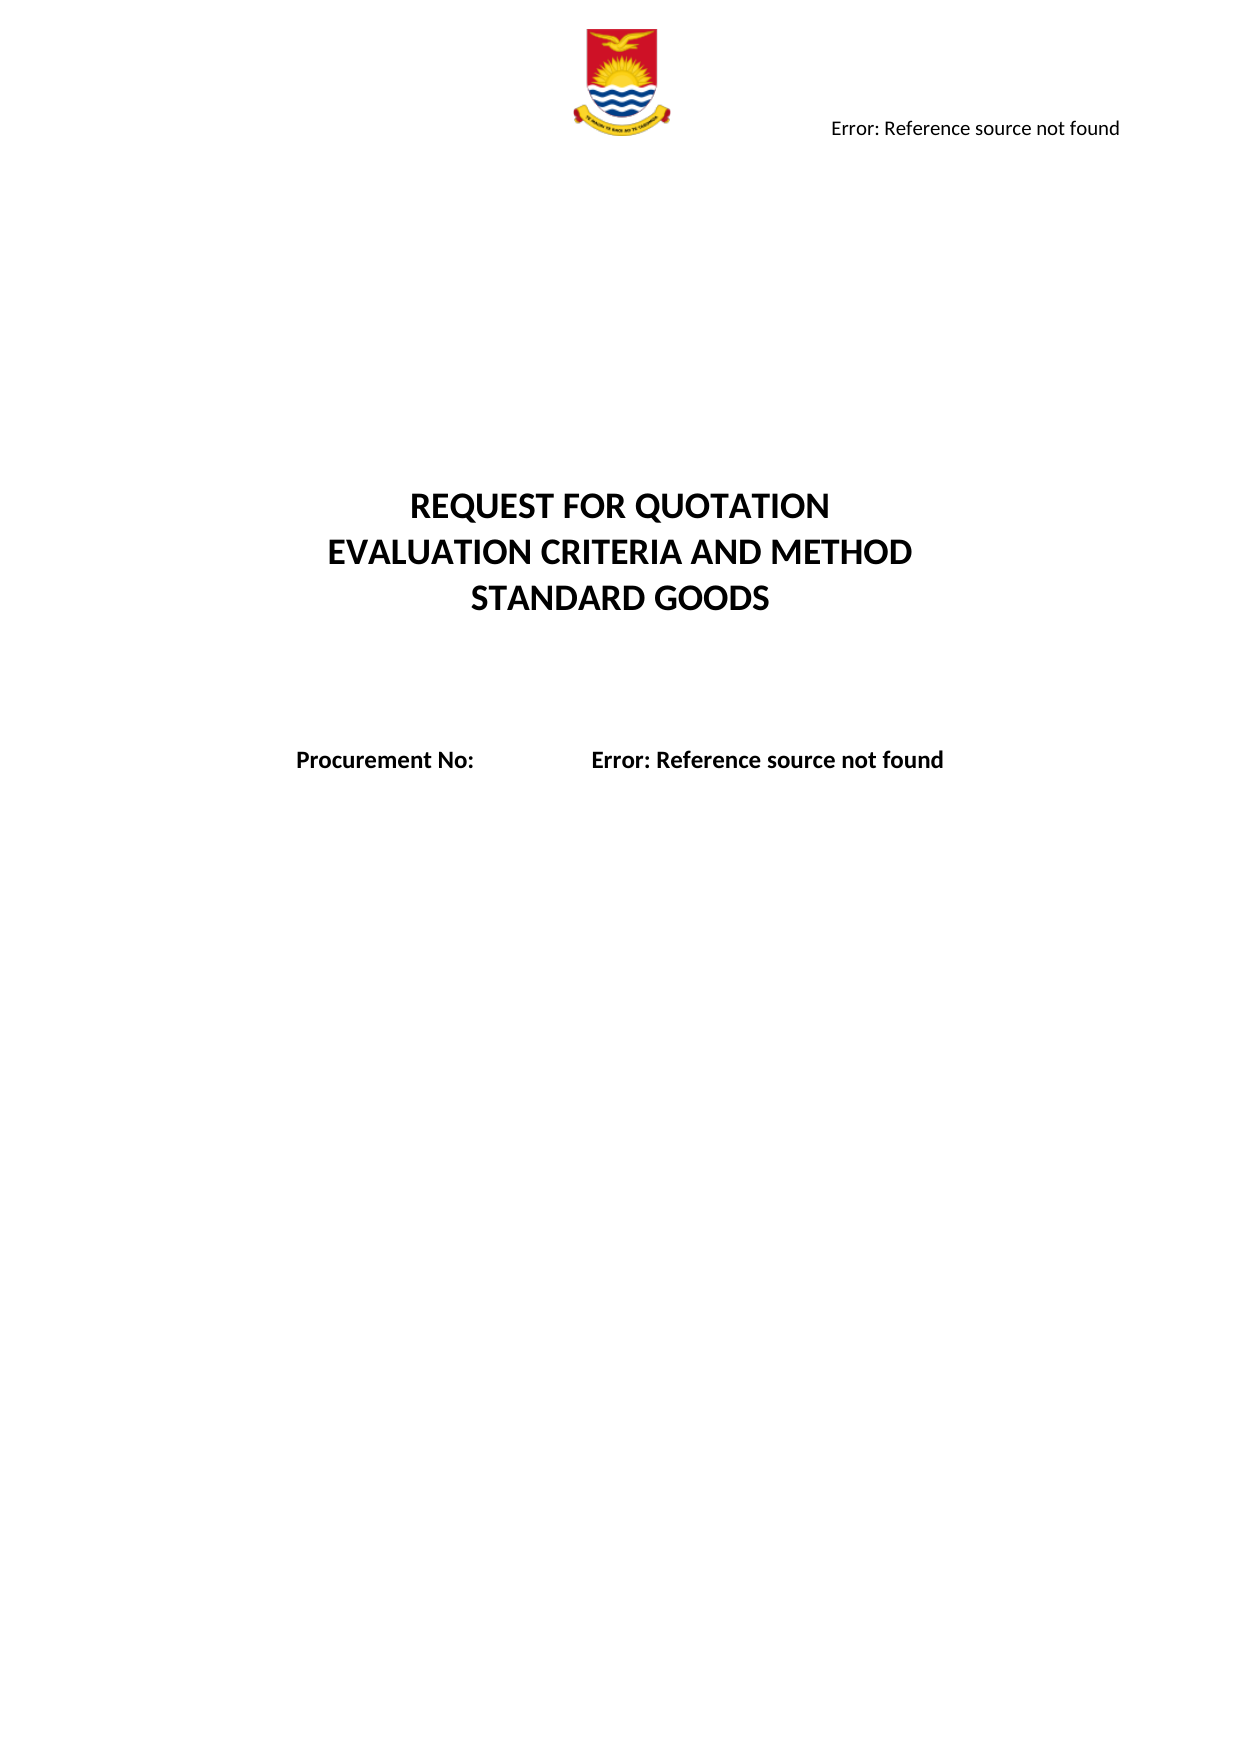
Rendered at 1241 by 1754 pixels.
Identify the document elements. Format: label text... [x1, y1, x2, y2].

subtitle REQUEST FOR QUOTATION EVALUATION CRITERIA AND METHOD STANDARD GOODS [120, 482, 1120, 619]
picture [573, 29, 671, 136]
